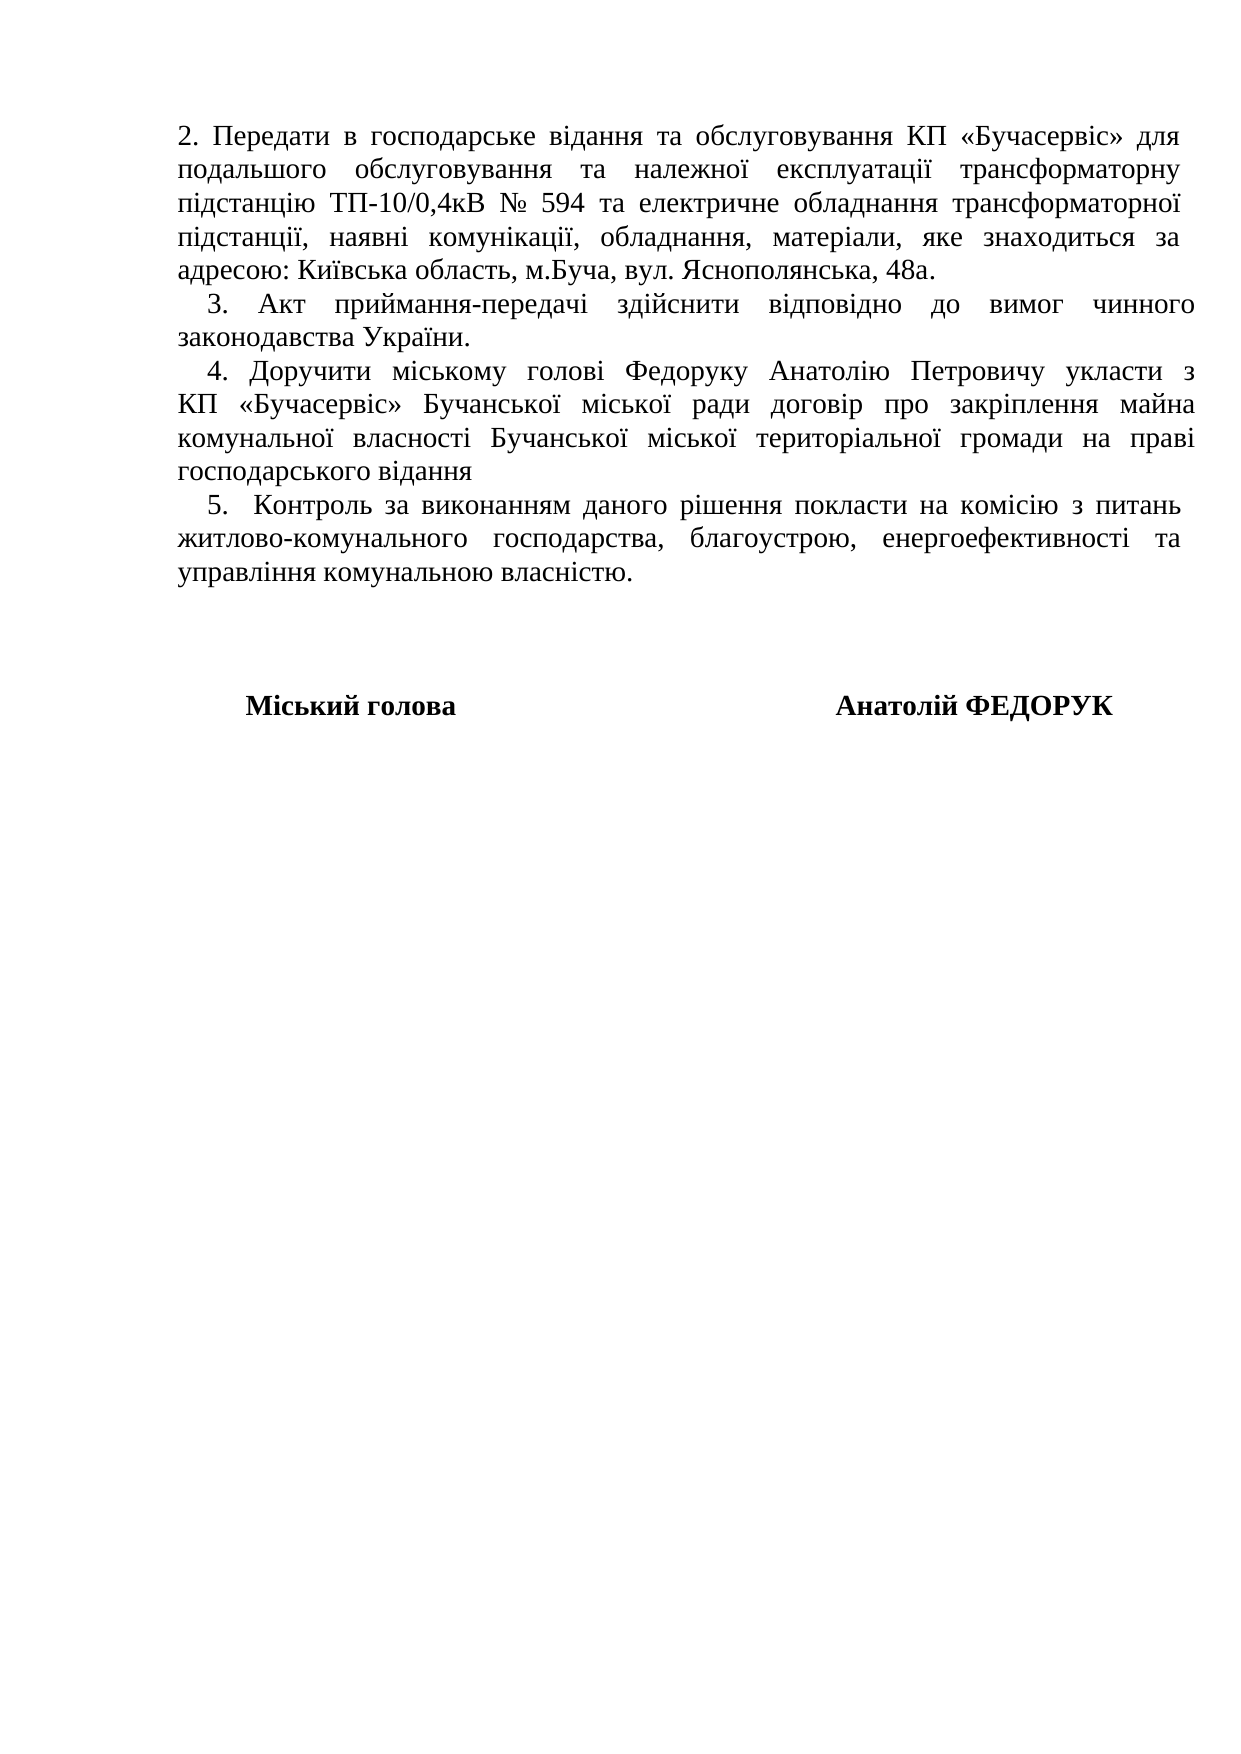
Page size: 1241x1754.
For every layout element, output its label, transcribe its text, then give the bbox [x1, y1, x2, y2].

text 5. Контроль за виконанням даного рішення покласти на комісію з питань житлово-комунального господарства, благоустрою, енергоефективності та управління комунальною власністю. [177, 487, 1181, 588]
text Міський голова Анатолій ФЕДОРУК [177, 688, 1181, 721]
text 3. Акт приймання-передачі здійснити відповідно до вимог чинного законодавства України. [177, 286, 1196, 353]
text 4. Доручити міському голові Федоруку Анатолію Петровичу укласти з КП «Бучасервіс» Бучанської міської ради договір про закріплення майна комунальної власності Бучанської міської територіальної громади на праві господарського відання [177, 353, 1196, 487]
text 2. Передати в господарське відання та обслуговування КП «Бучасервіс» для подальшого обслуговування та належної експлуатації трансформаторну підстанцію ТП-10/0,4кВ № 594 та електричне обладнання трансформаторної підстанції, наявні комунікації, обладнання, матеріали, яке знаходиться за адресою: Київська область, м.Буча, вул. Яснополянська, 48а. [177, 118, 1181, 286]
